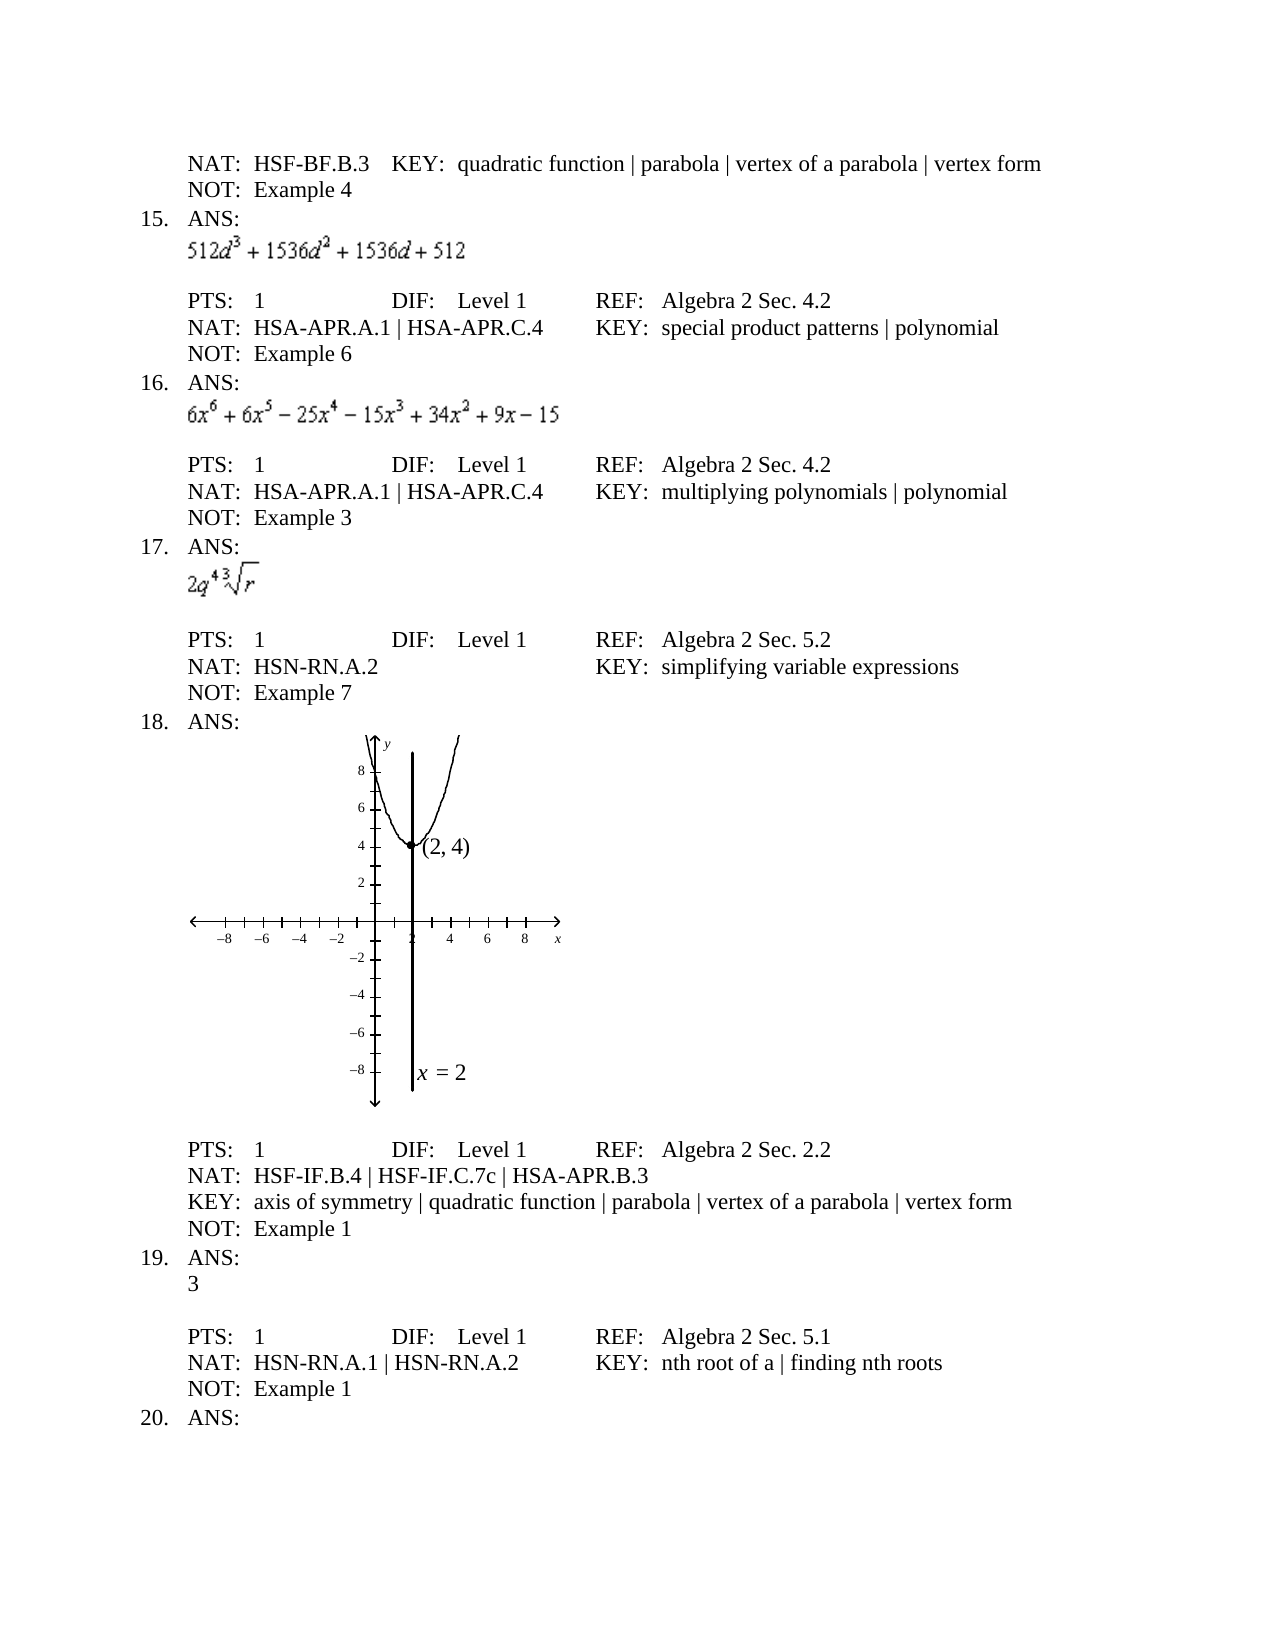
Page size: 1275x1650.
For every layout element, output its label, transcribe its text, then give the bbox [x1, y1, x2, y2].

text 15. ANS: [75, 205, 1200, 231]
text PTS: 1 DIF: Level 1 REF: Algebra 2 Sec. 5.2 [187, 626, 1200, 653]
text NAT: HSF-BF.B.3 KEY: quadratic function | parabola | vertex of a parabola | vertex form [187, 150, 1200, 176]
text NOT: Example 1 [187, 1215, 1200, 1241]
text 16. ANS: [75, 369, 1200, 395]
text 3 [187, 1270, 1200, 1296]
text NAT: HSN-RN.A.1 | HSN-RN.A.2 KEY: nth root of a | finding nth roots [187, 1349, 1200, 1375]
text 17. ANS: [75, 533, 1200, 559]
text NOT: Example 1 [187, 1375, 1200, 1402]
text PTS: 1 DIF: Level 1 REF: Algebra 2 Sec. 5.1 [187, 1323, 1200, 1349]
text NAT: HSN-RN.A.2 KEY: simplifying variable expressions [187, 653, 1200, 679]
text PTS: 1 DIF: Level 1 REF: Algebra 2 Sec. 2.2 [187, 1136, 1200, 1162]
picture [187, 559, 261, 600]
text NOT: Example 7 [187, 679, 1200, 706]
text KEY: axis of symmetry | quadratic function | parabola | vertex of a parabola | vertex form [187, 1188, 1200, 1215]
picture [187, 231, 466, 262]
text 19. ANS: [75, 1243, 1200, 1270]
text NOT: Example 6 [187, 340, 1200, 367]
text NAT: HSA-APR.A.1 | HSA-APR.C.4 KEY: multiplying polynomials | polynomial [187, 478, 1200, 504]
text NAT: HSF-IF.B.4 | HSF-IF.C.7c | HSA-APR.B.3 [187, 1162, 1200, 1188]
text NAT: HSA-APR.A.1 | HSA-APR.C.4 KEY: special product patterns | polynomial [187, 314, 1200, 340]
text PTS: 1 DIF: Level 1 REF: Algebra 2 Sec. 4.2 [187, 452, 1200, 478]
text PTS: 1 DIF: Level 1 REF: Algebra 2 Sec. 4.2 [187, 288, 1200, 314]
picture [187, 395, 560, 426]
text 18. ANS: [75, 708, 1200, 734]
text 20. ANS: [75, 1404, 1200, 1431]
text NOT: Example 3 [187, 504, 1200, 531]
text NOT: Example 4 [187, 176, 1200, 203]
